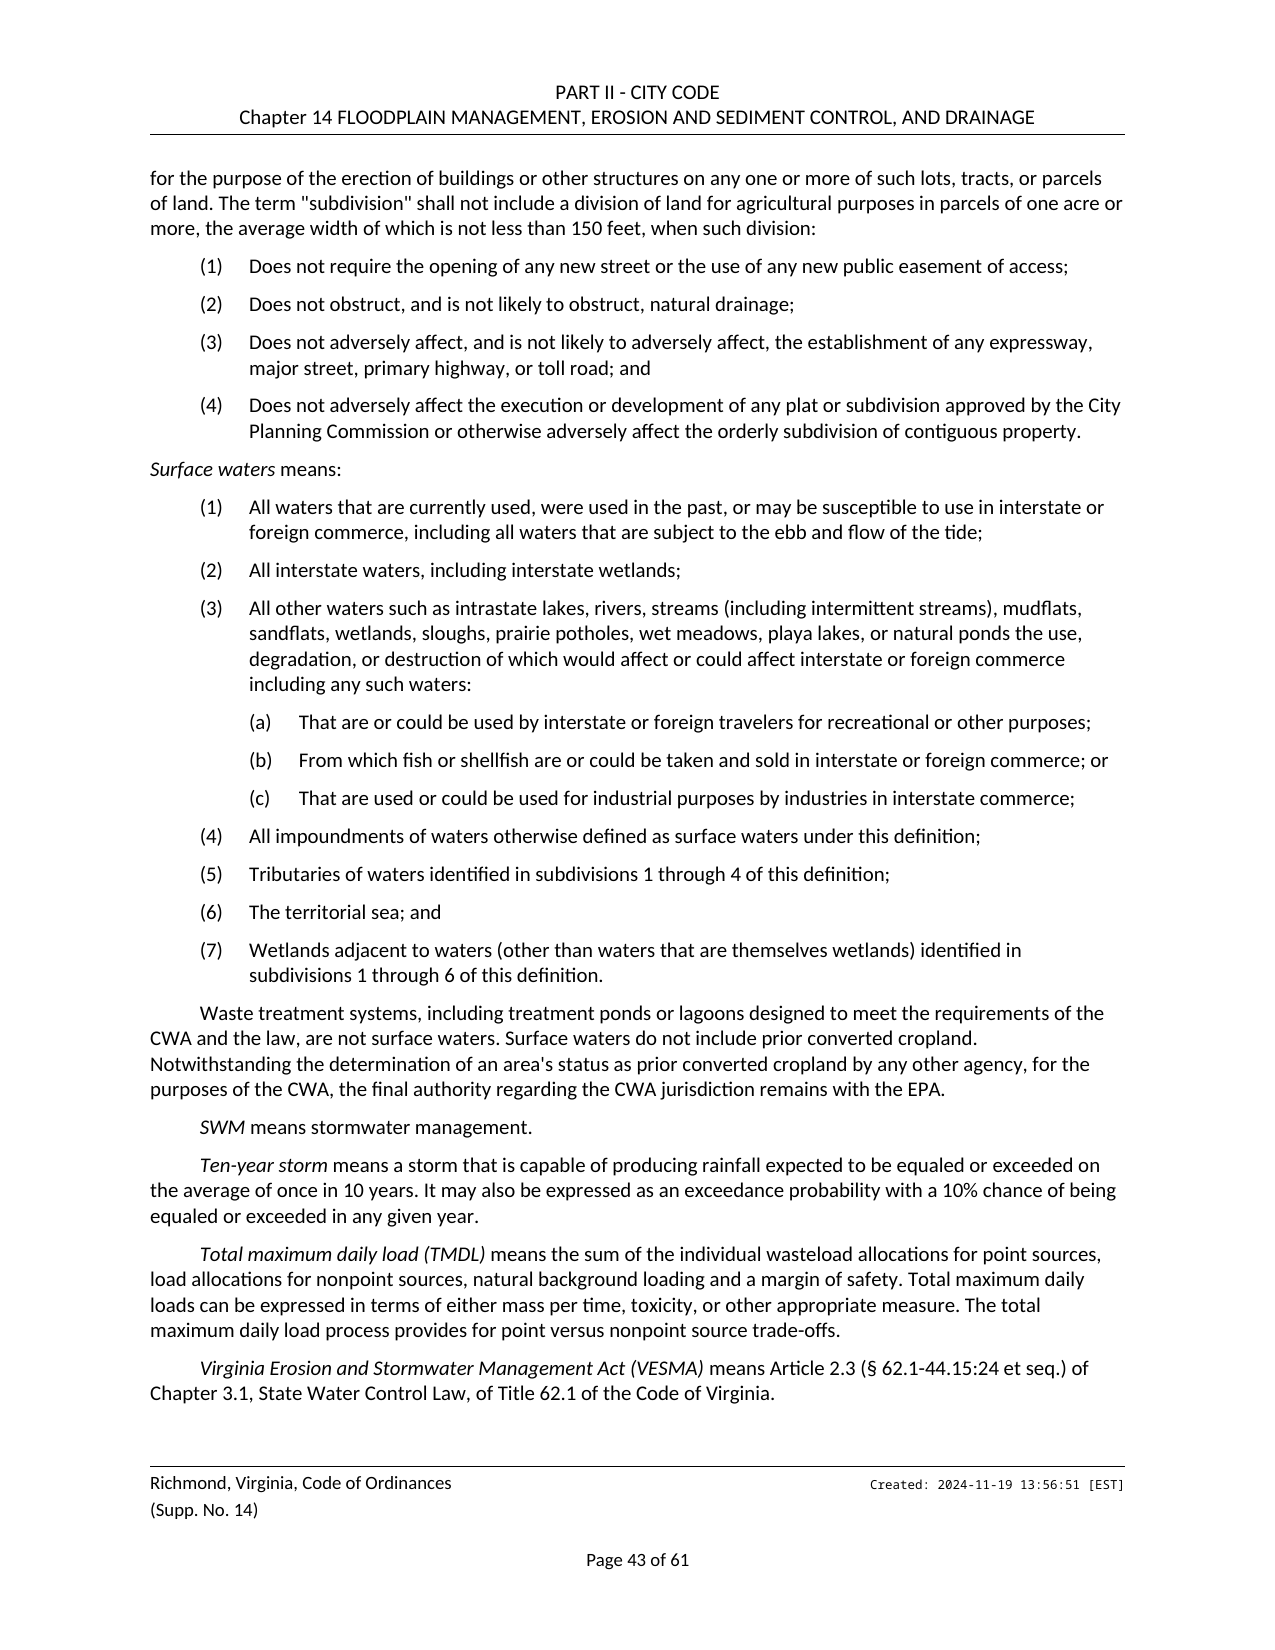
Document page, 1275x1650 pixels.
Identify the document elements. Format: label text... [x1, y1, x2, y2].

list (3) Does not adversely affect, and is not likely to adversely affect, the establishment of any expressway, major street, primary highway, or toll road; and [199, 329, 1125, 380]
list (4) All impoundments of waters otherwise defined as surface waters under this definition; [199, 823, 1125, 848]
text Surface waters means: [150, 456, 1125, 481]
list (1) Does not require the opening of any new street or the use of any new public easement of access; [199, 253, 1125, 279]
text Ten-year storm means a storm that is capable of producing rainfall expected to be equaled or exceeded on the average of once in 10 years. It may also be expressed as an exceedance probability with a 10% chance of being equaled or exceeded in any given year. [150, 1152, 1125, 1228]
list (4) Does not adversely affect the execution or development of any plat or subdivision approved by the City Planning Commission or otherwise adversely affect the orderly subdivision of contiguous property. [199, 393, 1125, 443]
list (b) From which fish or shellfish are or could be taken and sold in interstate or foreign commerce; or [249, 747, 1125, 773]
text SWM means stormwater management. [150, 1114, 1125, 1140]
list (2) Does not obstruct, and is not likely to obstruct, natural drainage; [199, 291, 1125, 317]
list (c) That are used or could be used for industrial purposes by industries in interstate commerce; [249, 785, 1125, 811]
list (1) All waters that are currently used, were used in the past, or may be susceptible to use in interstate or foreign commerce, including all waters that are subject to the ebb and flow of the tide; [199, 494, 1125, 545]
text Waste treatment systems, including treatment ponds or lagoons designed to meet the requirements of the CWA and the law, are not surface waters. Surface waters do not include prior converted cropland. Notwithstanding the determination of an area's status as prior converted cropland by any other agency, for the purposes of the CWA, the final authority regarding the CWA jurisdiction remains with the EPA. [150, 1000, 1125, 1102]
list (3) All other waters such as intrastate lakes, rivers, streams (including intermittent streams), mudflats, sandflats, wetlands, sloughs, prairie potholes, wet meadows, playa lakes, or natural ponds the use, degradation, or destruction of which would affect or could affect interstate or foreign commerce including any such waters: [199, 595, 1125, 697]
text Virginia Erosion and Stormwater Management Act (VESMA) means Article 2.3 (§ 62.1-44.15:24 et seq.) of Chapter 3.1, State Water Control Law, of Title 62.1 of the Code of Virginia. [150, 1355, 1125, 1406]
list (5) Tributaries of waters identified in subdivisions 1 through 4 of this definition; [199, 861, 1125, 886]
list (7) Wetlands adjacent to waters (other than waters that are themselves wetlands) identified in subdivisions 1 through 6 of this definition. [199, 937, 1125, 988]
list (2) All interstate waters, including interstate wetlands; [199, 557, 1125, 583]
list (a) That are or could be used by interstate or foreign travelers for recreational or other purposes; [249, 709, 1125, 735]
text Total maximum daily load (TMDL) means the sum of the individual wasteload allocations for point sources, load allocations for nonpoint sources, natural background loading and a margin of safety. Total maximum daily loads can be expressed in terms of either mass per time, toxicity, or other appropriate measure. The total maximum daily load process provides for point versus nonpoint source trade-offs. [150, 1241, 1125, 1343]
list (6) The territorial sea; and [199, 899, 1125, 924]
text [150, 165, 1125, 241]
